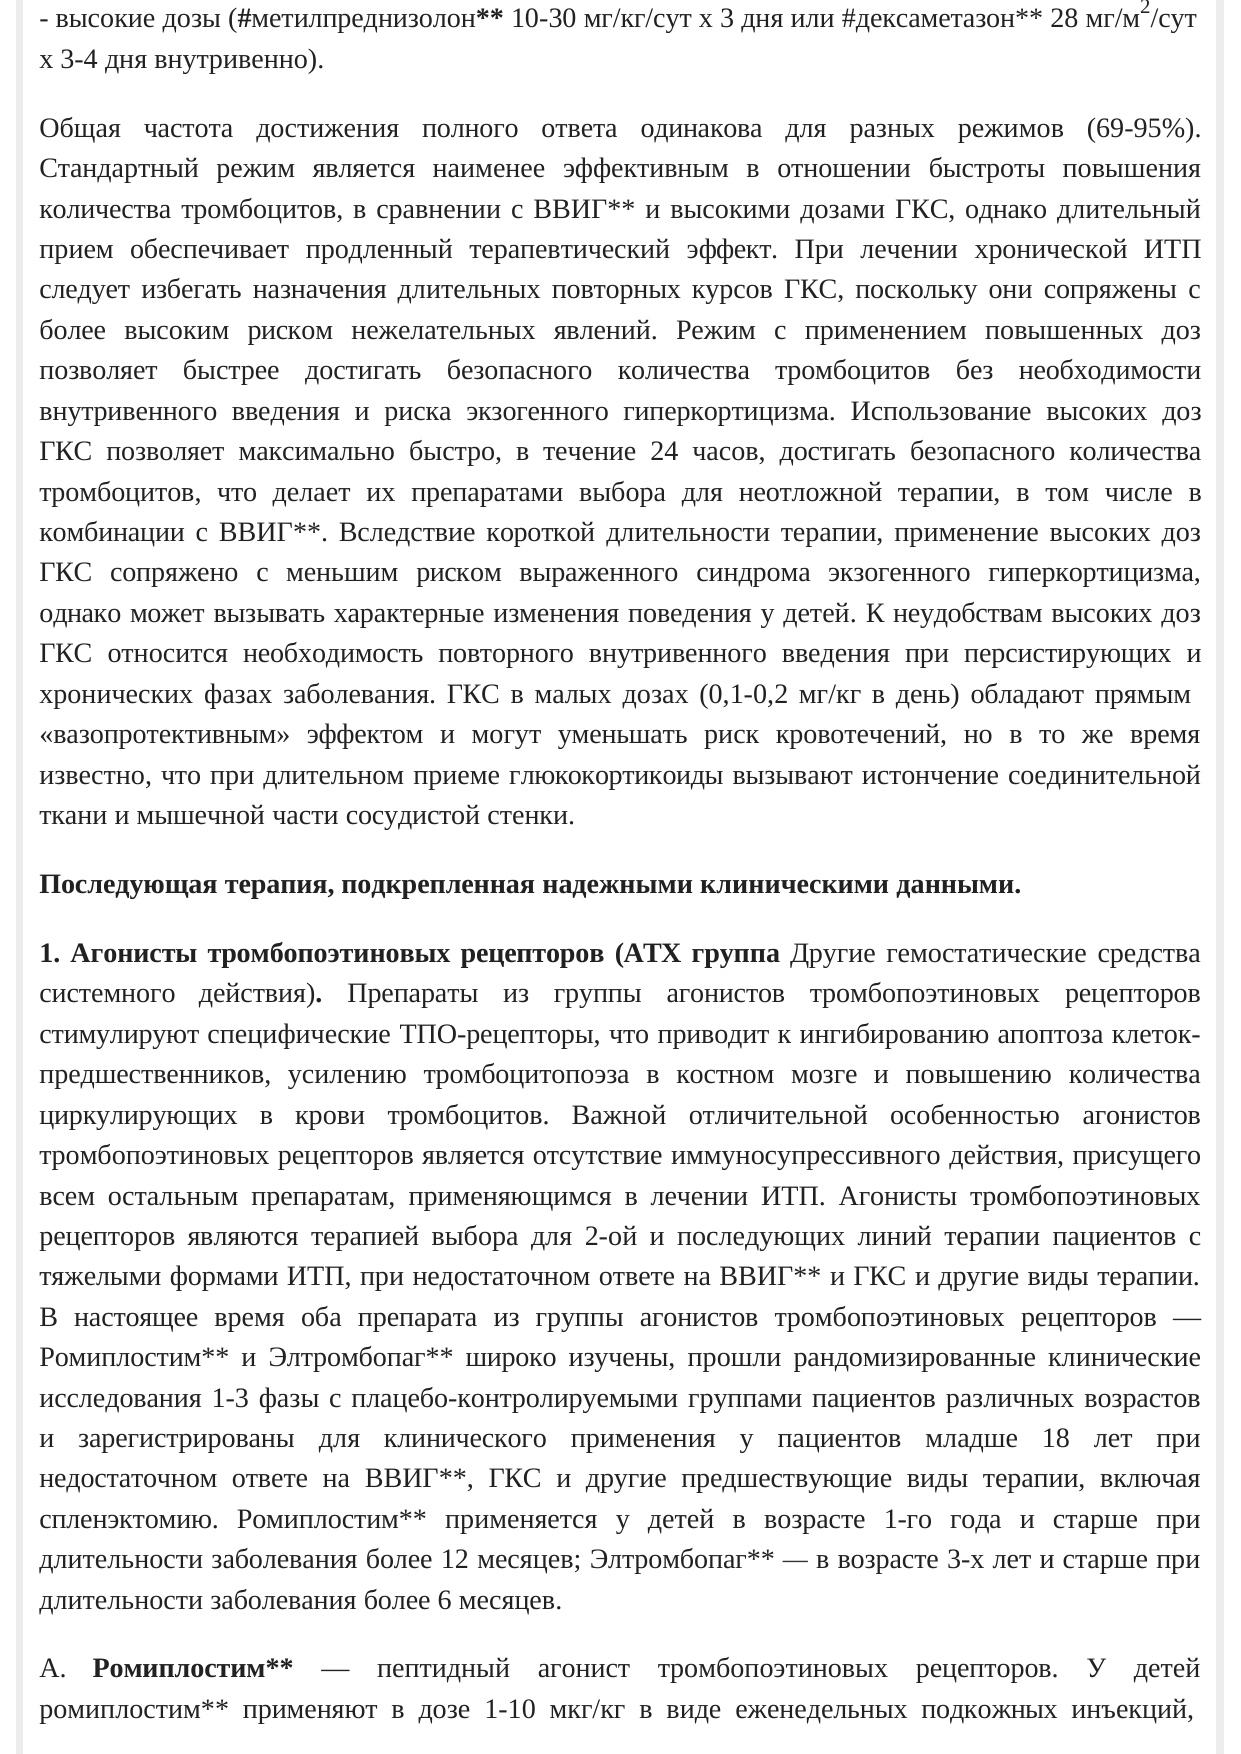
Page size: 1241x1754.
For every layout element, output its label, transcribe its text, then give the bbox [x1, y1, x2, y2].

text 1. Агонисты тромбопоэтиновых рецепторов (АТХ группа Другие гемостатические средства системного действия). Препараты из группы агонистов тромбопоэтиновых рецепторов стимулируют специфические ТПО-рецепторы, что приводит к ингибированию апоптоза клеток- предшественников, усилению тромбоцитопоэза в костном мозге и повышению количества циркулирующих в крови тромбоцитов. Важной отличительной особенностью агонистов тромбопоэтиновых рецепторов является отсутствие иммуносупрессивного действия, присущего всем остальным препаратам, применяющимся в лечении ИТП. Агонисты тромбопоэтиновых рецепторов являются терапией выбора для 2-ой и последующих линий терапии пациентов с тяжелыми формами ИТП, при недостаточном ответе на ВВИГ** и ГКС и другие виды терапии. В настоящее время оба препарата из группы агонистов тромбопоэтиновых рецепторов — Ромиплостим** и Элтромбопаг** широко изучены, прошли рандомизированные клинические исследования 1-3 фазы с плацебо-контролируемыми группами пациентов различных возрастов и зарегистрированы для клинического применения у пациентов младше 18 лет при недостаточном ответе на ВВИГ**, ГКС и другие предшествующие виды терапии, включая спленэктомию. Ромиплостим** применяется у детей в возрасте 1-го года и старше при длительности заболевания более 12 месяцев; Элтромбопаг** — в возрасте 3-х лет и старше при длительности заболевания более 6 месяцев. [39, 936, 1201, 1615]
text х 3-4 дня внутривенно). [39, 42, 1236, 74]
text Общая частота достижения полного ответа одинакова для разных режимов (69-95%). Стандартный режим является наименее эффективным в отношении быстроты повышения количества тромбоцитов, в сравнении с ВВИГ** и высокими дозами ГКС, однако длительный прием обеспечивает продленный терапевтический эффект. При лечении хронической ИТП следует избегать назначения длительных повторных курсов ГКС, поскольку они сопряжены с более высоким риском нежелательных явлений. Режим с применением повышенных доз позволяет быстрее достигать безопасного количества тромбоцитов без необходимости внутривенного введения и риска экзогенного гиперкортицизма. Использование высоких доз ГКС позволяет максимально быстро, в течение 24 часов, достигать безопасного количества тромбоцитов, что делает их препаратами выбора для неотложной терапии, в том числе в комбинации с ВВИГ**. Вследствие короткой длительности терапии, применение высоких доз ГКС сопряжено с меньшим риском выраженного синдрома экзогенного гиперкортицизма, однако может вызывать характерные изменения поведения у детей. К неудобствам высоких доз ГКС относится необходимость повторного внутривенного введения при персистирующих и хронических фазах заболевания. ГКС в малых дозах (0,1-0,2 мг/кг в день) обладают прямым [39, 111, 1201, 709]
text «вазопротективным» эффектом и могут уменьшать риск кровотечений, но в то же время известно, что при длительном приеме глюкокортикоиды вызывают истончение соединительной ткани и мышечной части сосудистой стенки. [39, 717, 1201, 831]
list высокие дозы (#метилпреднизолон** 10-30 мг/кг/сут х 3 дня или #дексаметазон** 28 мг/м2/сут [39, 0, 1236, 34]
list Ромиплостим** — пептидный агонист тромбопоэтиновых рецепторов. У детей ромиплостим** применяют в дозе 1-10 мкг/кг в виде еженедельных подкожных инъекций, [39, 1652, 1201, 1724]
subtitle Последующая терапия, подкрепленная надежными клиническими данными. [39, 867, 1236, 899]
